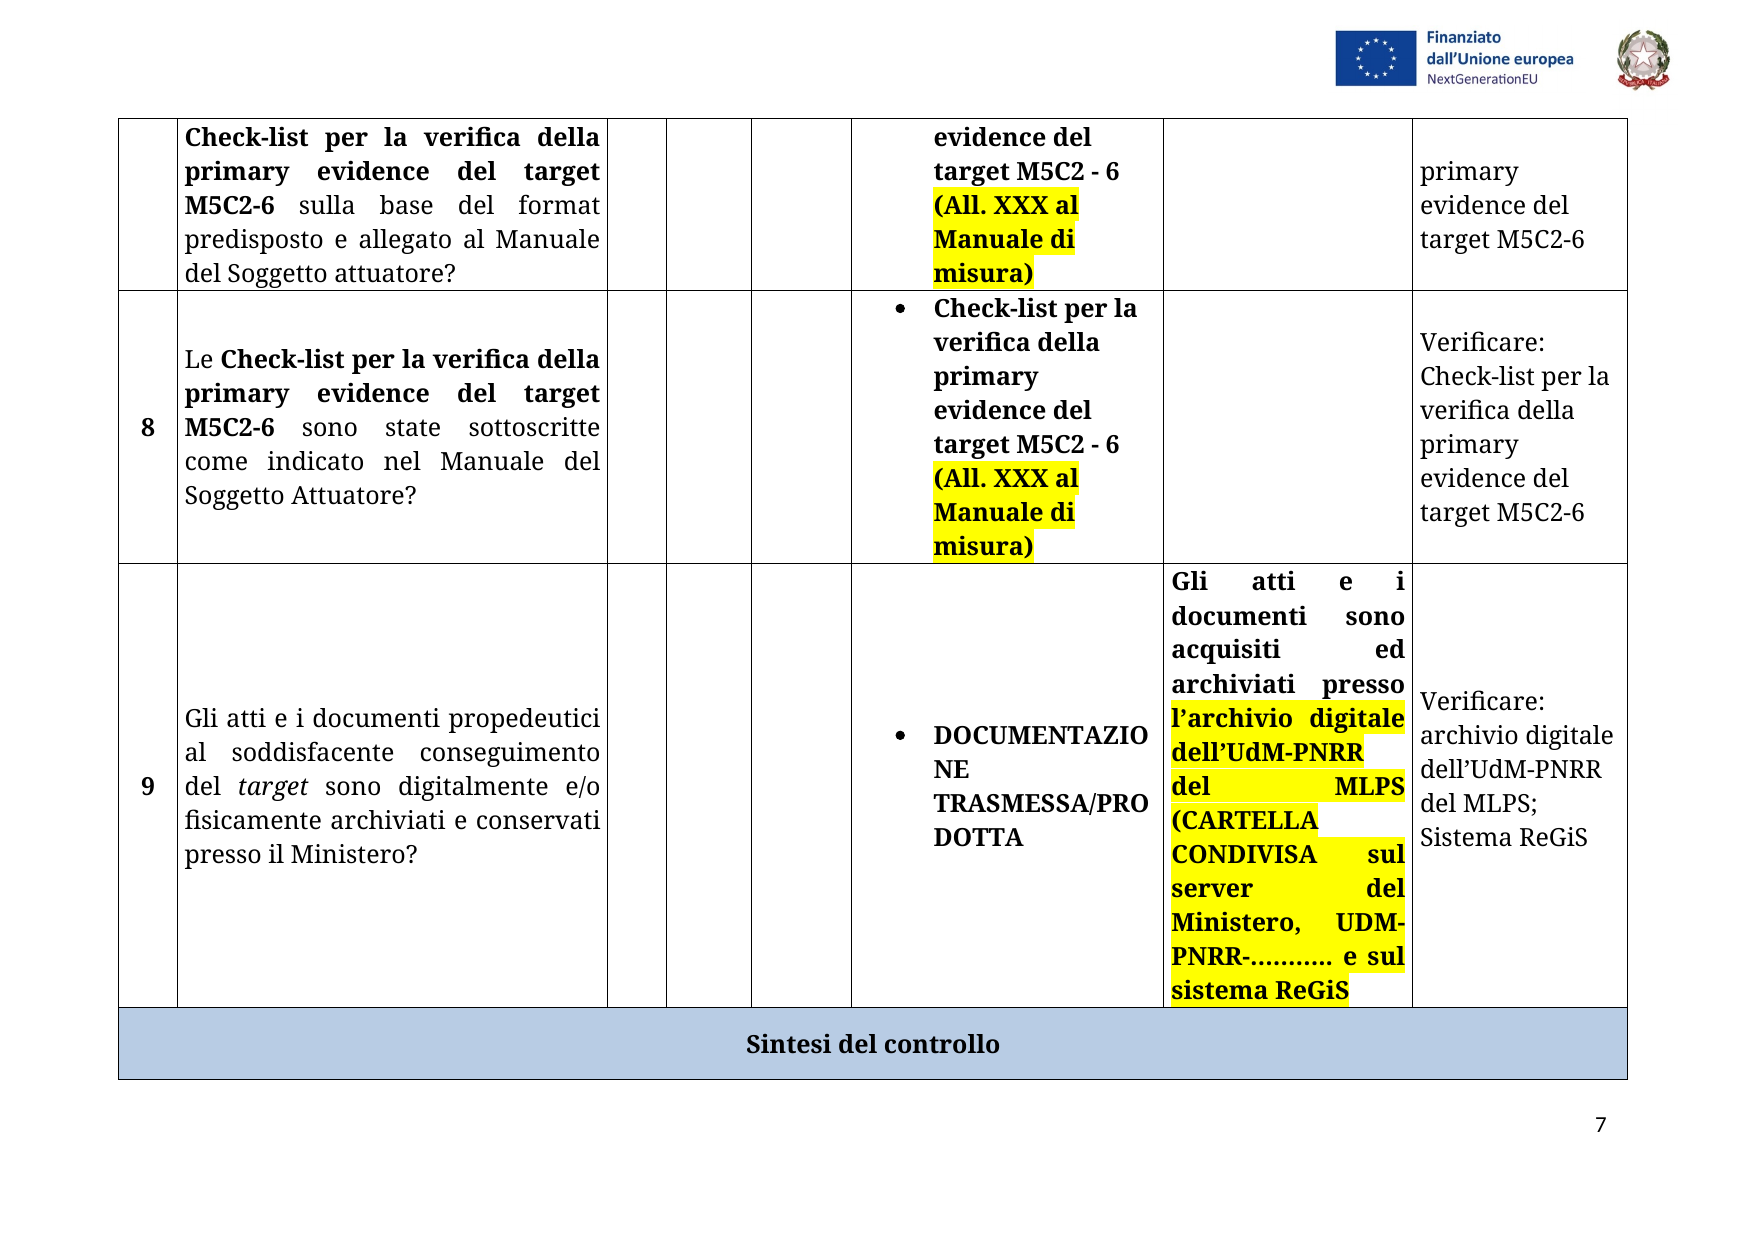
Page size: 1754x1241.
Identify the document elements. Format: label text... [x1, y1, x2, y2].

table_cell Le Check-list per la verifica della primary evidence del target M5C2-6 sono state sottoscritte come indicato nel Manuale del Soggetto Attuatore? [178, 291, 607, 563]
table_cell [752, 119, 851, 289]
table_cell [667, 119, 751, 289]
table_cell Gli atti e i documenti sono acquisiti ed archiviati presso l’archivio digitale dell’UdM-PNRR del MLPS (CARTELLA CONDIVISA sul server del Ministero, UDM-PNRR-……….. e sul sistema ReGiS [1164, 564, 1412, 1007]
table_cell Gli atti e i documenti propedeutici al soddisfacente conseguimento del target sono digitalmente e/o fisicamente archiviati e conservati presso il Ministero? [178, 564, 607, 1007]
picture [1327, 25, 1587, 93]
table_cell [752, 564, 851, 1007]
table_cell 7 [119, 119, 177, 289]
table_cell 8 [119, 291, 177, 563]
table_cell DOCUMENTAZIONE TRASMESSA/PRODOTTA [852, 564, 1163, 1007]
table_cell [608, 119, 666, 289]
table_cell [1164, 119, 1412, 289]
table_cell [178, 119, 607, 289]
table_cell Verificare: Check-list per la verifica della primary evidence del target M5C2-6 [1413, 291, 1627, 563]
table_cell [608, 291, 666, 563]
table_cell 9 [119, 564, 177, 1007]
table_cell Check-list per la verifica della primary evidence del target M5C2 - 6 (All. XXX al Manuale di misura) [852, 291, 1163, 563]
table_cell [752, 291, 851, 563]
table_cell [608, 564, 666, 1007]
table_cell [667, 564, 751, 1007]
table_cell Sintesi del controllo [119, 1008, 1627, 1079]
table_cell [667, 291, 751, 563]
picture [1612, 19, 1679, 125]
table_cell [1413, 119, 1627, 289]
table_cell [852, 119, 1163, 289]
table_cell [1164, 291, 1412, 563]
table_cell Verificare: archivio digitale dell’UdM-PNRR del MLPS; Sistema ReGiS [1413, 564, 1627, 1007]
